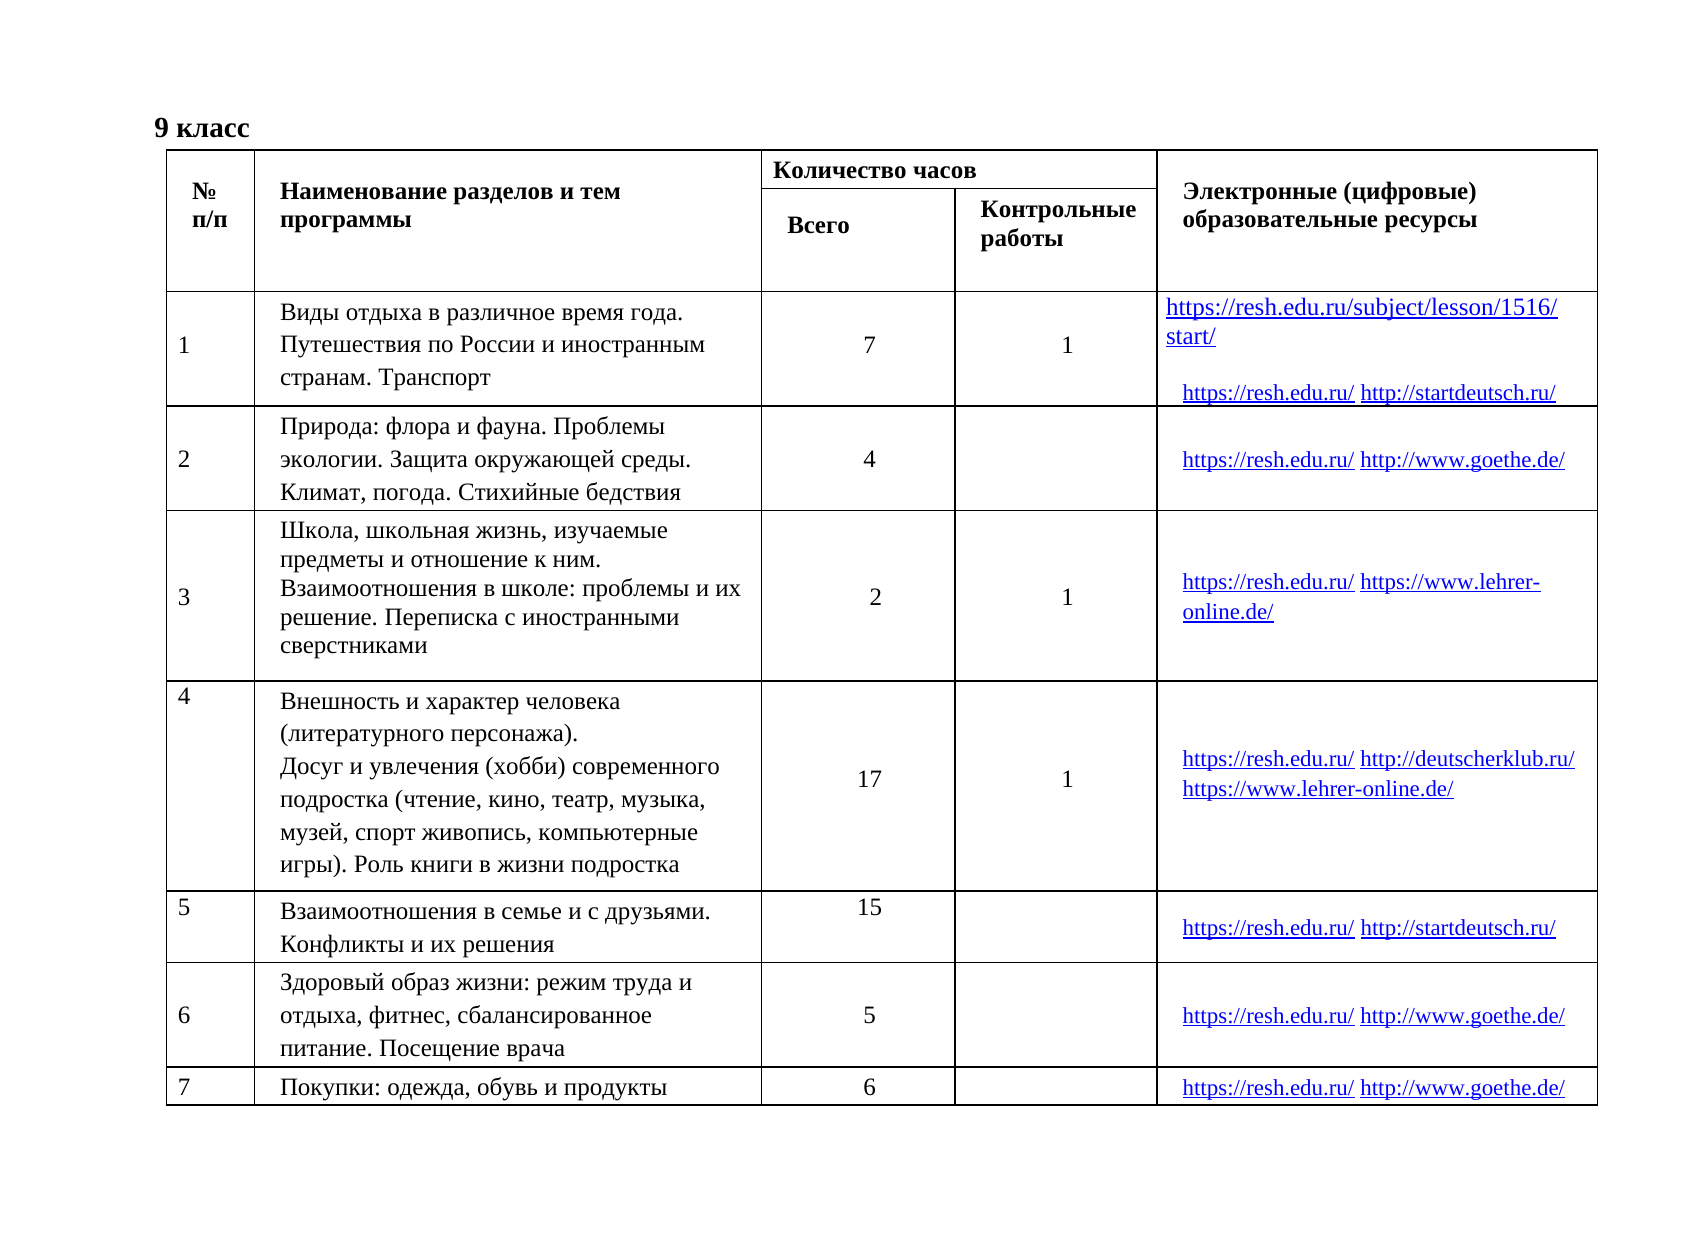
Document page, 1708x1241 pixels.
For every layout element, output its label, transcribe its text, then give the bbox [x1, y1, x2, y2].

table_cell Виды отдыха в различное время года. Путешествия по России и иностранным странам. Транспорт [255, 292, 761, 405]
table_cell 15 [762, 892, 954, 962]
table_cell https://resh.edu.ru/ http://www.goethe.de/ [1158, 963, 1597, 1066]
table_cell [956, 407, 1156, 509]
table_cell Внешность и характер человека (литературного персонажа). Досуг и увлечения (хобби) современного подростка (чтение, кино, театр, музыка, музей, спорт живопись, компьютерные игры). Роль книги в жизни подростка [255, 682, 761, 890]
table_header Электронные (цифровые) образовательные ресурсы [1158, 151, 1597, 291]
table_cell 6 [167, 963, 254, 1066]
table_cell https://resh.edu.ru/ http://www.goethe.de/ [1158, 407, 1597, 509]
table_cell 1 [167, 292, 254, 405]
table_cell Здоровый образ жизни: режим труда и отдыха, фитнес, сбалансированное питание. Посещение врача [255, 963, 761, 1066]
table_cell 1 [956, 682, 1156, 890]
table_header № п/п [167, 151, 254, 291]
table_cell 6 [762, 1068, 954, 1104]
table_cell Природа: флора и фауна. Проблемы экологии. Защита окружающей среды. Климат, погода. Стихийные бедствия [255, 407, 761, 509]
table_cell Всего [762, 189, 954, 291]
table_cell 2 [762, 511, 954, 680]
table_cell 2 [167, 407, 254, 509]
table_cell [956, 892, 1156, 962]
table_cell 3 [167, 511, 254, 680]
table_cell https://resh.edu.ru/ http://startdeutsch.ru/ [1158, 892, 1597, 962]
table_header Наименование разделов и тем программы [255, 151, 761, 291]
table_cell https://resh.edu.ru/ http://www.goethe.de/ [1158, 1068, 1597, 1104]
table_cell Покупки: одежда, обувь и продукты [255, 1068, 761, 1104]
table_cell 4 [167, 682, 254, 890]
table_cell Взаимоотношения в семье и с друзьями. Конфликты и их решения [255, 892, 761, 962]
table_cell 7 [762, 292, 954, 405]
table_cell https://resh.edu.ru/ https://www.lehrer- online.de/ [1158, 511, 1597, 680]
text 9 класс [154, 110, 1611, 144]
table_cell 1 [956, 292, 1156, 405]
table_cell 5 [762, 963, 954, 1066]
table_header Количество часов [762, 151, 1156, 187]
table_cell 5 [167, 892, 254, 962]
table_cell [956, 963, 1156, 1066]
table_cell [956, 1068, 1156, 1104]
table_cell 4 [762, 407, 954, 509]
table_cell 17 [762, 682, 954, 890]
table_cell https://resh.edu.ru/subject/lesson/1516/start/ https://resh.edu.ru/ http://startdeutsch.ru/ [1158, 292, 1597, 405]
table_cell https://resh.edu.ru/ http://deutscherklub.ru/ https://www.lehrer-online.de/ [1158, 682, 1597, 890]
table_cell 7 [167, 1068, 254, 1104]
table_cell Контрольные работы [956, 189, 1156, 291]
table_cell 1 [956, 511, 1156, 680]
table_cell Школа, школьная жизнь, изучаемые предметы и отношение к ним. Взаимоотношения в школе: проблемы и их решение. Переписка с иностранными сверстниками [255, 511, 761, 680]
